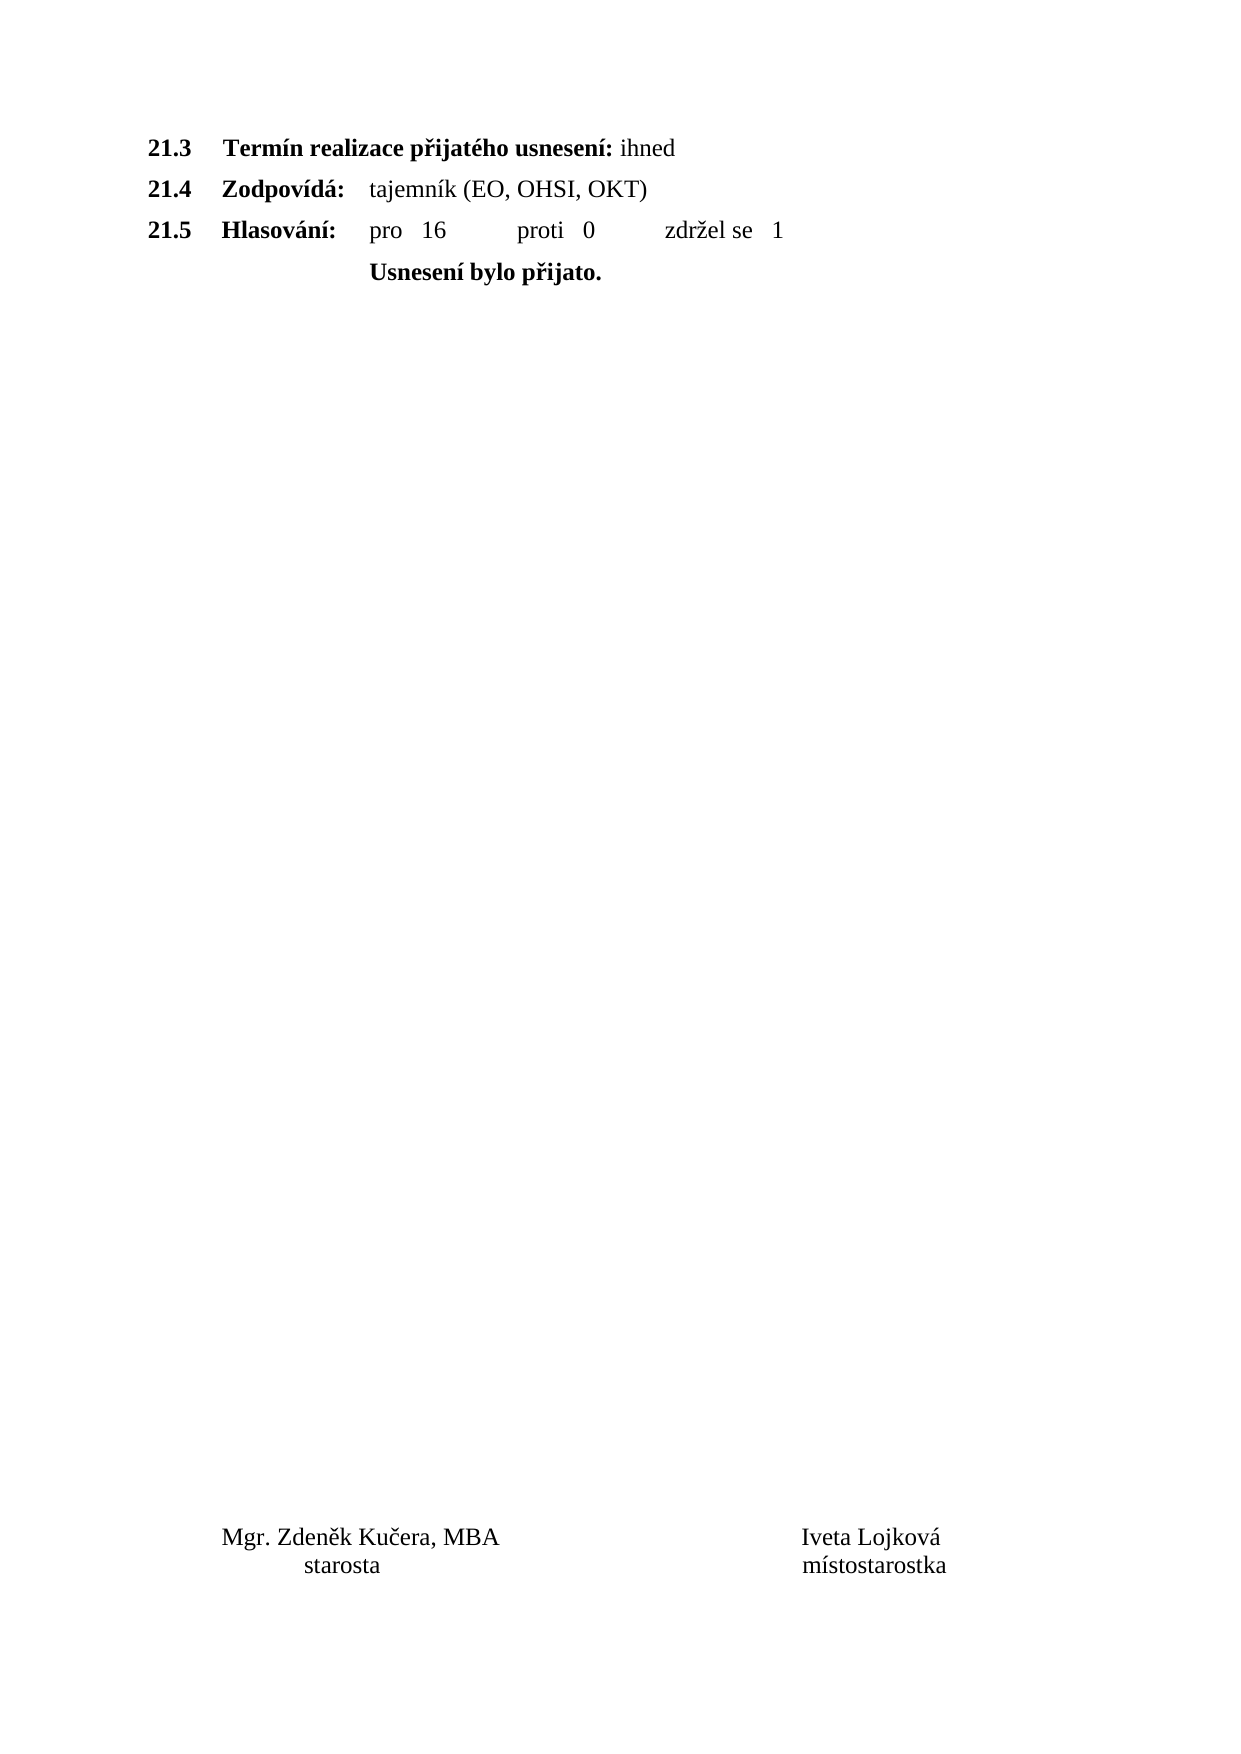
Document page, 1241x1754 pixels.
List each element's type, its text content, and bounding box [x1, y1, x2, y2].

text 21.4 Zodpovídá: tajemník (EO, OHSI, OKT) [148, 174, 1093, 203]
text 21.5 Hlasování: pro 16 proti 0 zdržel se 1 [148, 215, 1093, 244]
text Mgr. Zdeněk Kučera, MBA Iveta Lojková [148, 1522, 1093, 1550]
text 21.3 Termín realizace přijatého usnesení: ihned [148, 133, 1093, 162]
text starosta místostarostka [148, 1550, 1093, 1579]
text Usnesení bylo přijato. [369, 257, 1093, 285]
